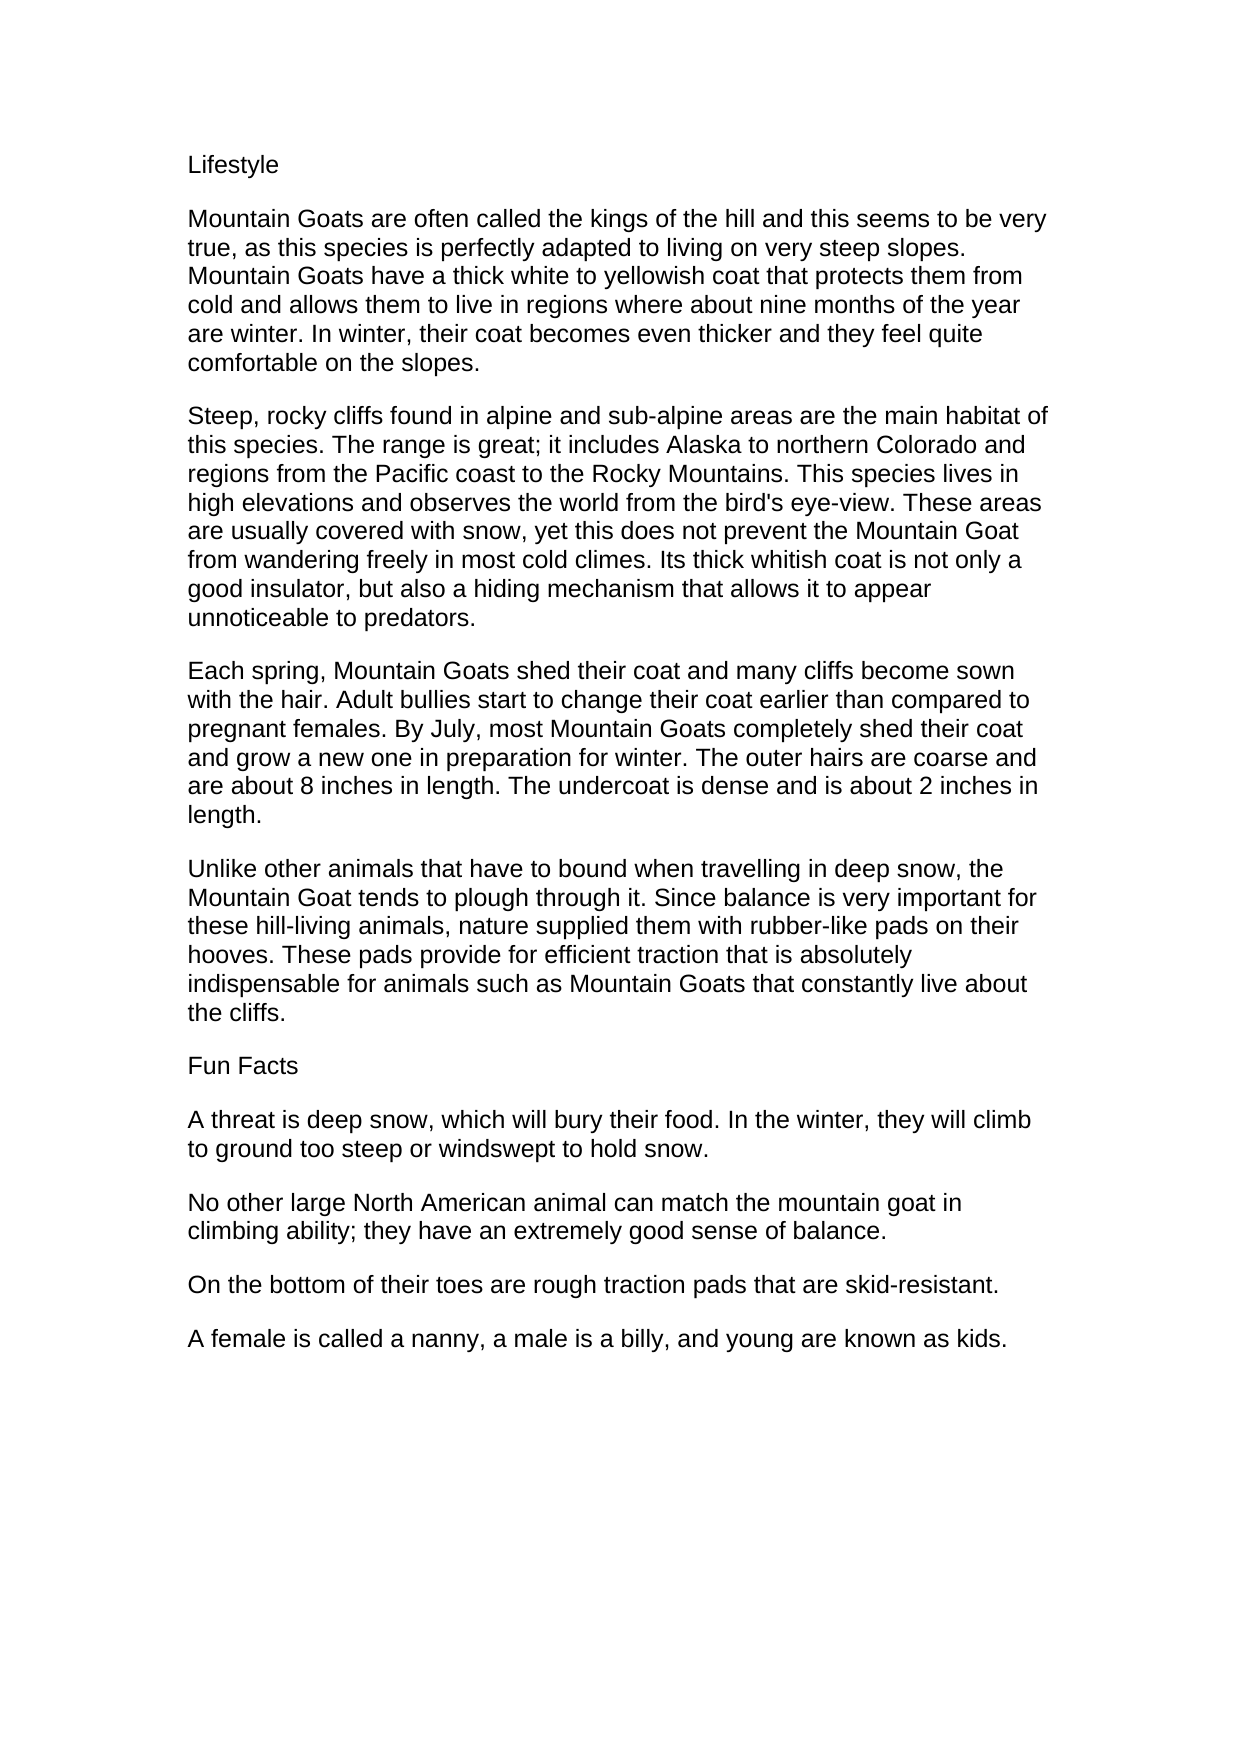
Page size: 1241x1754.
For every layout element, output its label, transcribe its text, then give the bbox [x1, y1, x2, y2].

text A threat is deep snow, which will bury their food. In the winter, they will climb to ground too steep or windswept to hold snow. [187, 1105, 1053, 1162]
text On the bottom of their toes are rough traction pads that are skid-resistant. [187, 1270, 1053, 1299]
text Lifestyle [187, 150, 1053, 179]
text Mountain Goats are often called the kings of the hill and this seems to be very true, as this species is perfectly adapted to living on very steep slopes. Mountain Goats have a thick white to yellowish coat that protects them from cold and allows them to live in regions where about nine months of the year are winter. In winter, their coat becomes even thicker and they feel quite comfortable on the slopes. [187, 204, 1053, 376]
text A female is called a nanny, a male is a billy, and young are known as kids. [187, 1324, 1053, 1352]
text Steep, rocky cliffs found in alpine and sub-alpine areas are the main habitat of this species. The range is great; it includes Alaska to northern Colorado and regions from the Pacific coast to the Rocky Mountains. This species lives in high elevations and observes the world from the bird's eye-view. These areas are usually covered with snow, yet this does not prevent the Mountain Goat from wandering freely in most cold climes. Its thick whitish coat is not only a good insulator, but also a hiding mechanism that allows it to appear unnoticeable to predators. [187, 401, 1053, 631]
text No other large North American animal can match the mountain goat in climbing ability; they have an extremely good sense of balance. [187, 1187, 1053, 1245]
text Unlike other animals that have to bound when travelling in deep snow, the Mountain Goat tends to plough through it. Since balance is very important for these hill-living animals, nature supplied them with rubber-like pads on their hooves. These pads provide for efficient traction that is absolutely indispensable for animals such as Mountain Goats that constantly live about the cliffs. [187, 854, 1053, 1026]
text Each spring, Mountain Goats shed their coat and many cliffs become sown with the hair. Adult bullies start to change their coat earlier than compared to pregnant females. By July, most Mountain Goats completely shed their coat and grow a new one in preparation for winter. The outer hairs are coarse and are about 8 inches in length. The undercoat is dense and is about 2 inches in length. [187, 656, 1053, 829]
text Fun Facts [187, 1051, 1053, 1080]
